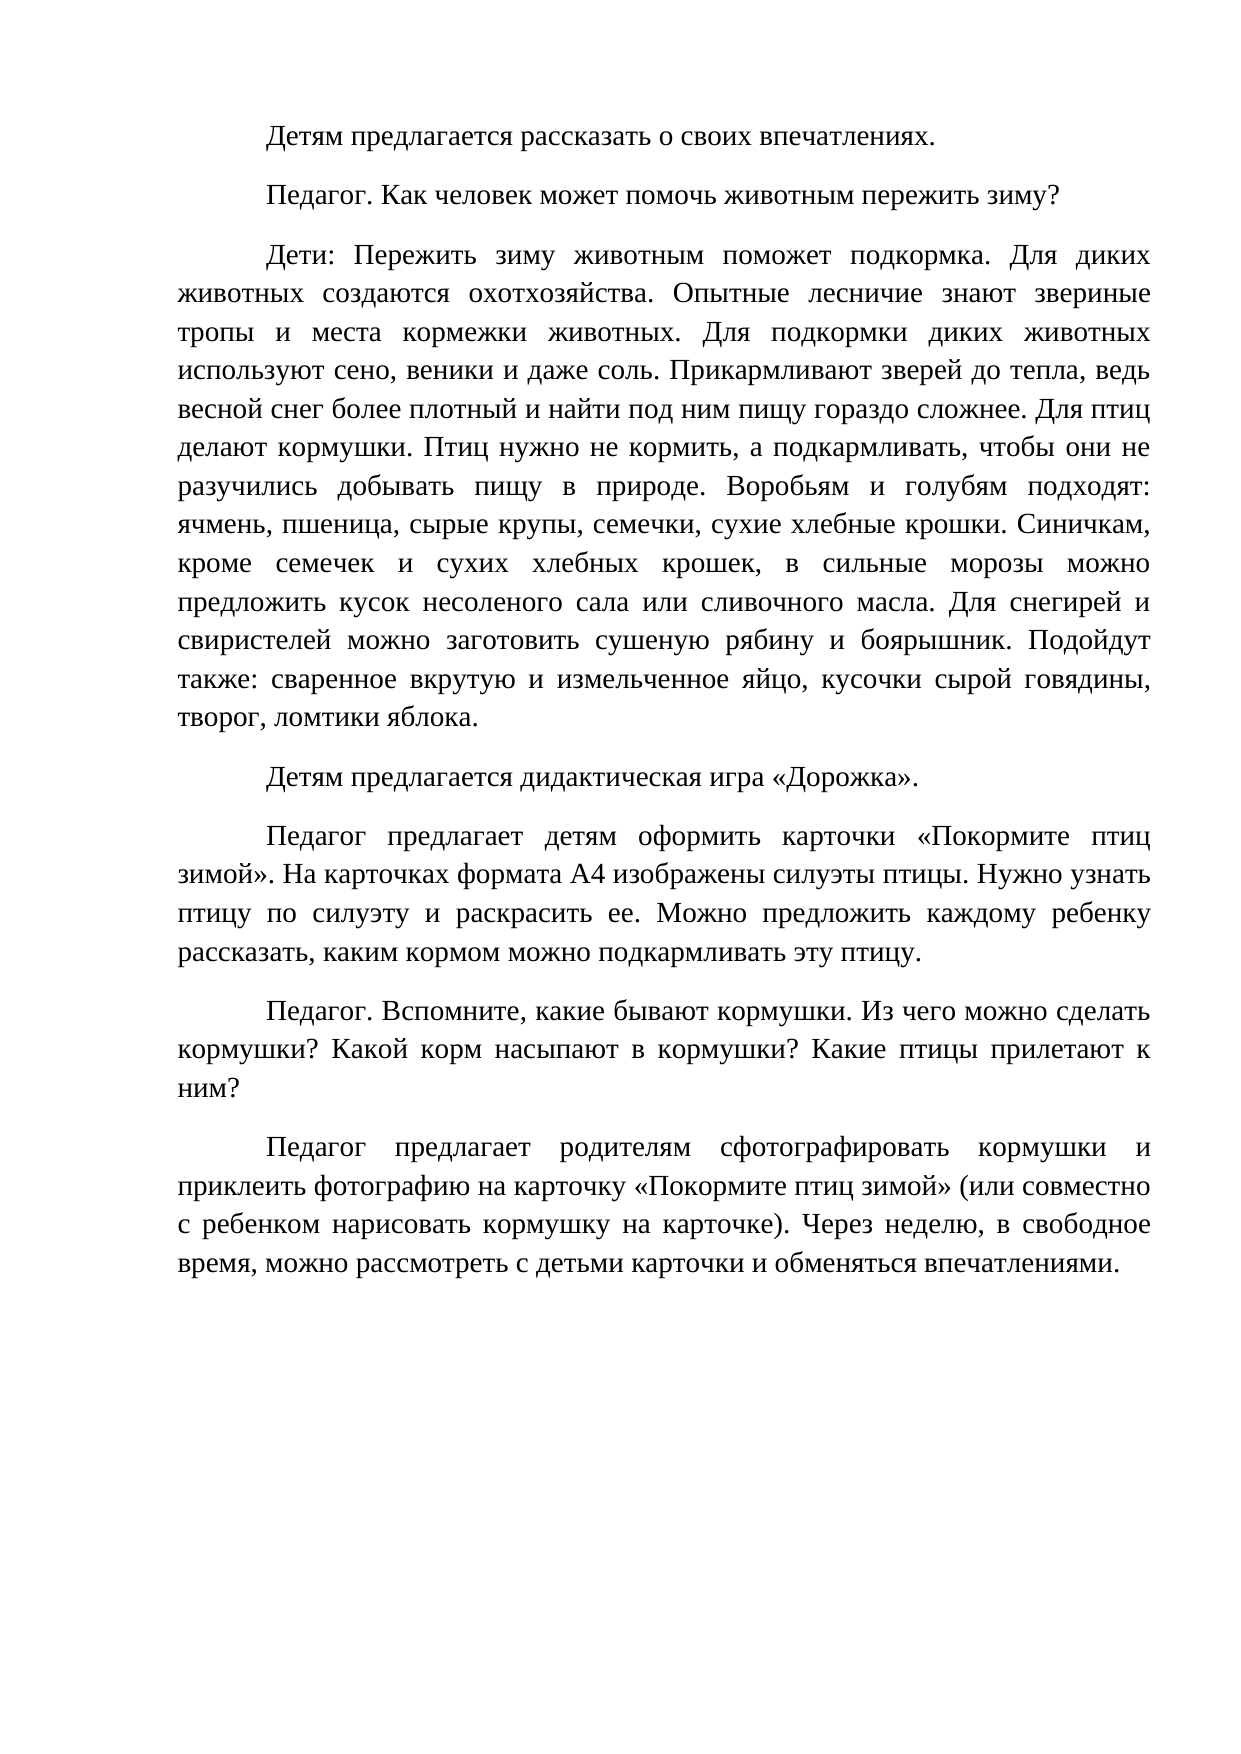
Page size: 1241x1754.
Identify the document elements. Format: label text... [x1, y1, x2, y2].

text Дети: Пережить зиму животным поможет подкормка. Для диких животных создаются охотхозяйства. Опытные лесничие знают звериные тропы и места кормежки животных. Для подкормки диких животных используют сено, веники и даже соль. Прикармливают зверей до тепла, ведь весной снег более плотный и найти под ним пищу гораздо сложнее. Для птиц делают кормушки. Птиц нужно не кормить, а подкармливать, чтобы они не разучились добывать пищу в природе. Воробьям и голубям подходят: ячмень, пшеница, сырые крупы, семечки, сухие хлебные крошки. Синичкам, кроме семечек и сухих хлебных крошек, в сильные морозы можно предложить кусок несоленого сала или сливочного масла. Для снегирей и свиристелей можно заготовить сушеную рябину и боярышник. Подойдут также: сваренное вкрутую и измельченное яйцо, кусочки сырой говядины, творог, ломтики яблока. [177, 237, 1152, 733]
text Педагог. Как человек может помочь животным пережить зиму? [177, 177, 1152, 211]
text Педагог предлагает родителям сфотографировать кормушки и приклеить фотографию на карточку «Покормите птиц зимой» (или совместно с ребенком нарисовать кормушку на карточке). Через неделю, в свободное время, можно рассмотреть с детьми карточки и обменяться впечатлениями. [177, 1129, 1152, 1279]
text Детям предлагается рассказать о своих впечатлениях. [177, 118, 1152, 152]
text Педагог. Вспомните, какие бывают кормушки. Из чего можно сделать кормушки? Какой корм насыпают в кормушки? Какие птицы прилетают к ним? [177, 993, 1152, 1104]
text Педагог предлагает детям оформить карточки «Покормите птиц зимой». На карточках формата А4 изображены силуэты птицы. Нужно узнать птицу по силуэту и раскрасить ее. Можно предложить каждому ребенку рассказать, каким кормом можно подкармливать эту птицу. [177, 818, 1152, 967]
text Детям предлагается дидактическая игра «Дорожка». [177, 759, 1152, 792]
